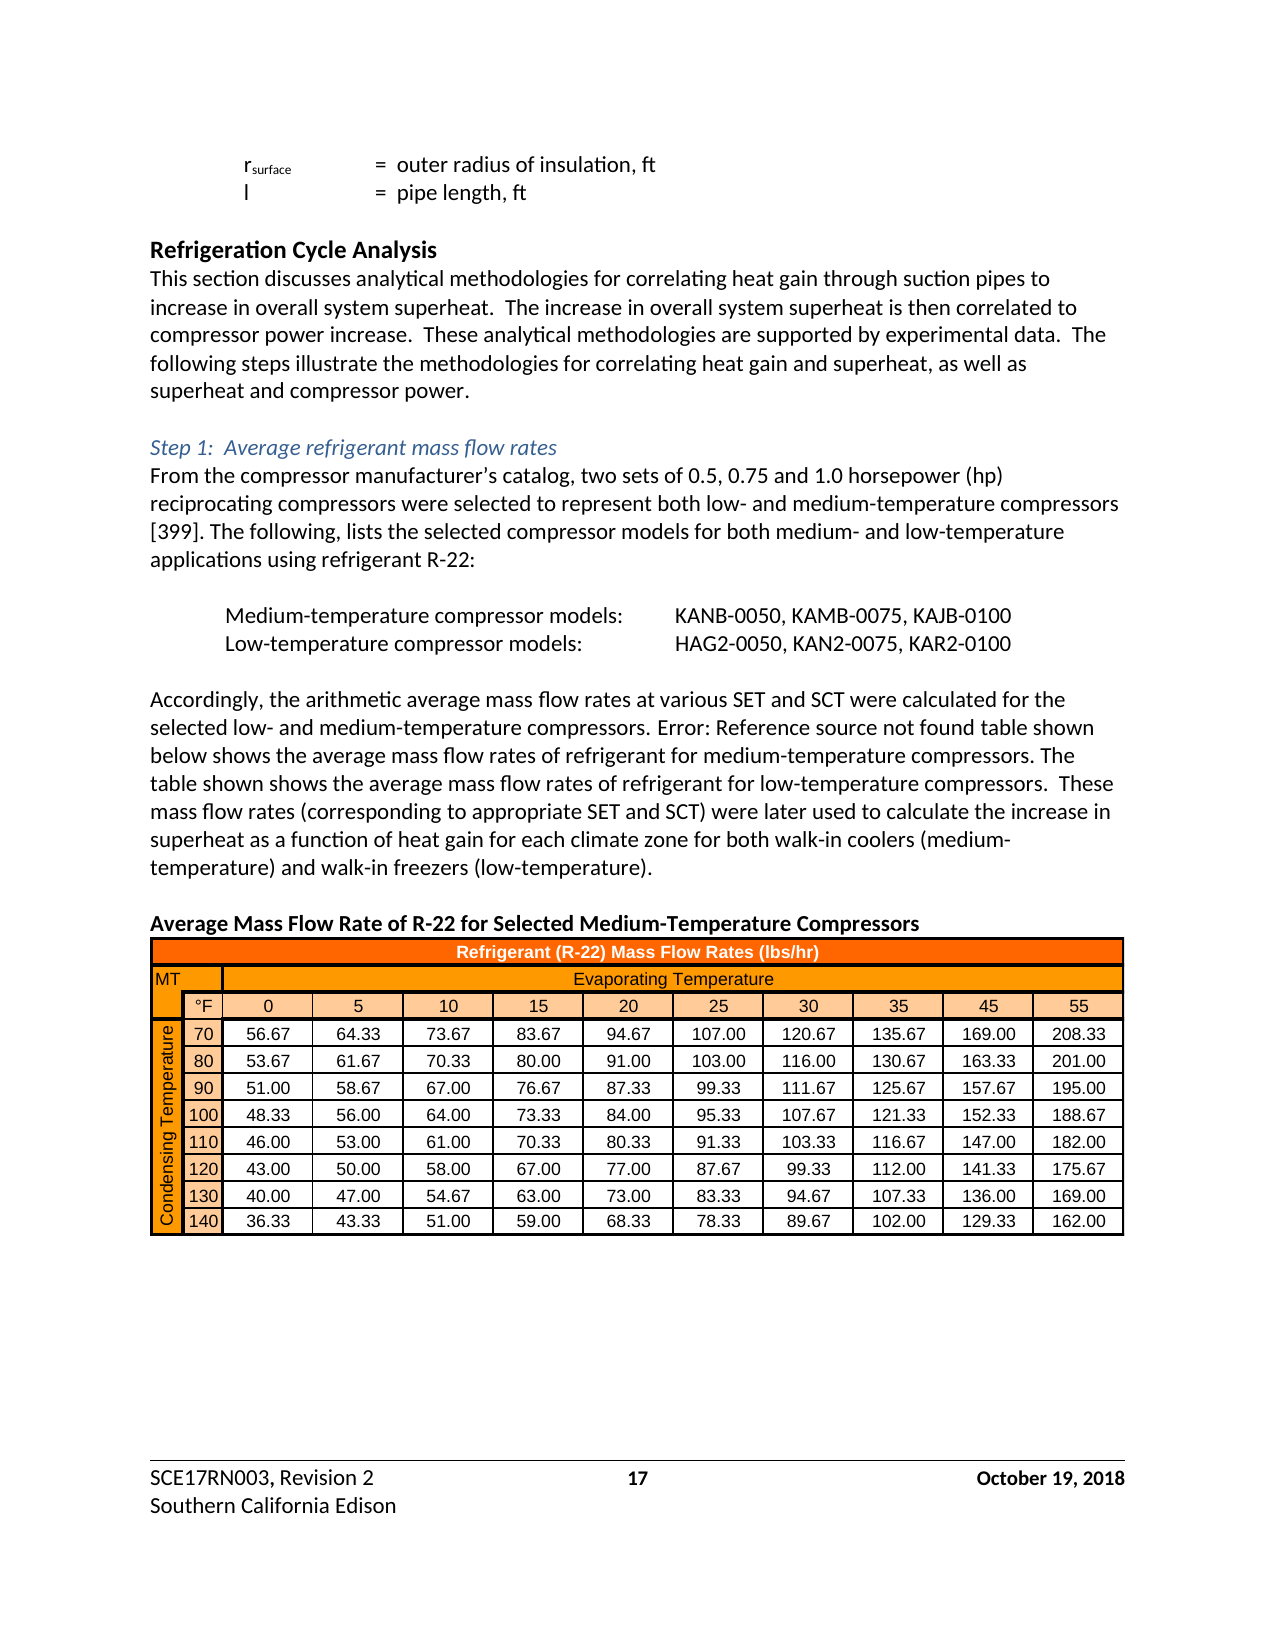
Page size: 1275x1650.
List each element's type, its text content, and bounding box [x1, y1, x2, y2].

text Medium-temperature compressor models: KANB-0050, KAMB-0075, KAJB-0100 [225, 601, 1125, 629]
subtitle Refrigeration Cycle Analysis [150, 234, 1125, 264]
text From the compressor manufacturer’s catalog, two sets of 0.5, 0.75 and 1.0 horsepower (hp) reciprocating compressors were selected to represent both low- and medium-temperature compressors [399]. The following, lists the selected compressor models for both medium- and low-temperature applications using refrigerant R-22: [150, 461, 1125, 573]
text Low-temperature compressor models: HAG2-0050, KAN2-0075, KAR2-0100 [225, 629, 1125, 657]
subtitle Step 1: Average refrigerant mass flow rates [150, 433, 1125, 461]
text This section discusses analytical methodologies for correlating heat gain through suction pipes to increase in overall system superheat. The increase in overall system superheat is then correlated to compressor power increase. These analytical methodologies are supported by experimental data. The following steps illustrate the methodologies for correlating heat gain and superheat, as well as superheat and compressor power. [150, 264, 1125, 405]
text rsurface = outer radius of insulation, ft [244, 150, 1125, 178]
text Accordingly, the arithmetic average mass flow rates at various SET and were calculated for the selected low- and medium-temperature compressors. The table shown below shows the average mass flow rates of refrigerant for medium-temperature compressors. The table shown shows the average mass flow rates of refrigerant for low-temperature compressors. These mass flow rates (corresponding to appropriate SET and ) were later used to calculate the increase in superheat as a function of heat gain for each climate zone for both walk-in coolers (medium-temperature) and walk-in freezers (low-temperature). [150, 685, 1125, 881]
text l = pipe length, ft [244, 178, 1125, 206]
text Average Mass Flow Rate of R-22 for Selected Medium-Temperature Compressors [150, 909, 1125, 937]
